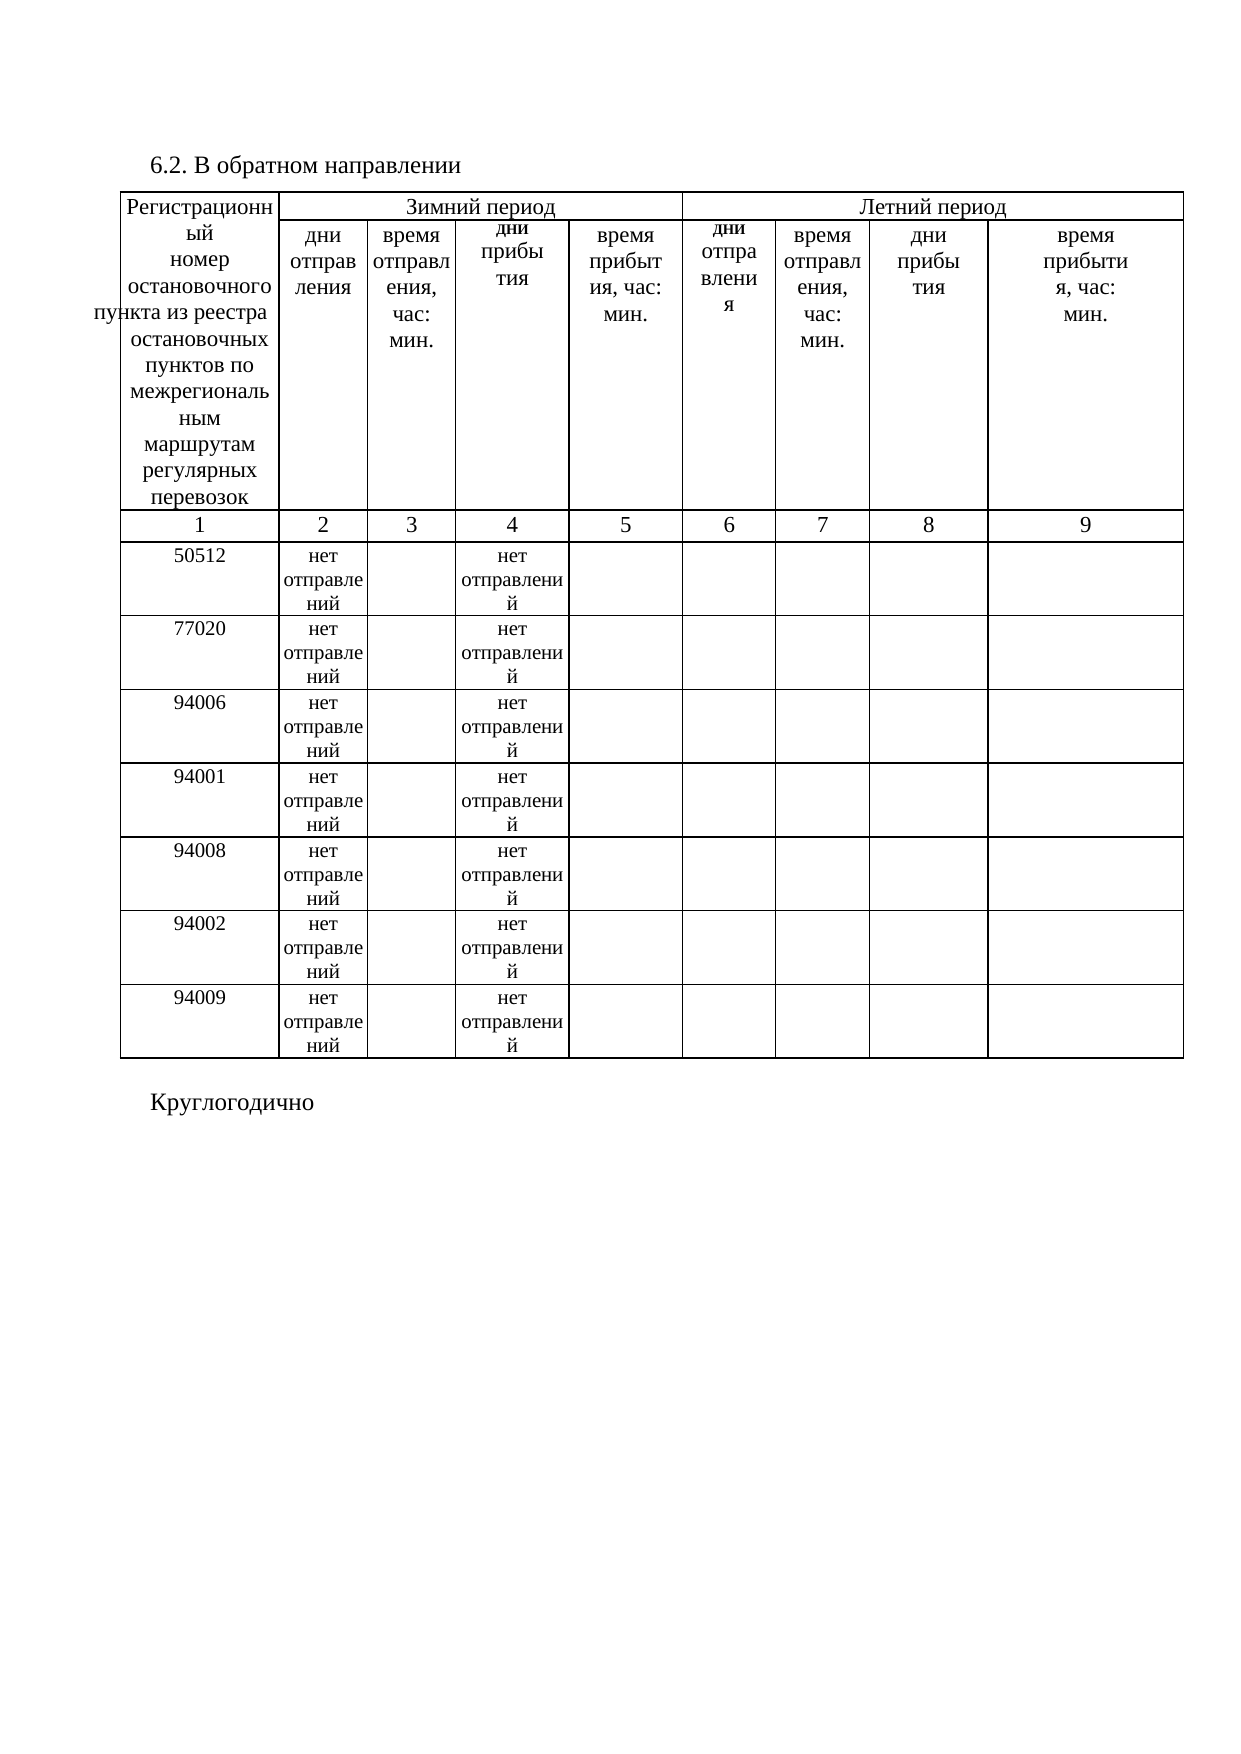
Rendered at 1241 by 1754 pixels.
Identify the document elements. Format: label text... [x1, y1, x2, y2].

table_cell [570, 616, 682, 688]
table_cell [368, 764, 455, 836]
table_cell [683, 838, 775, 910]
table_cell [776, 985, 869, 1057]
table_cell [683, 543, 775, 615]
table_cell 94006 [121, 690, 278, 762]
table_cell [368, 911, 455, 983]
table_cell 50512 [121, 543, 278, 615]
table_cell нет отправлений [280, 690, 367, 762]
table_cell [570, 543, 682, 615]
table_cell нет отправлений [280, 543, 367, 615]
table_cell нет отправлений [456, 543, 568, 615]
table_cell нет отправлений [456, 911, 568, 983]
table_cell ДНИ прибы тия [456, 221, 568, 509]
table_cell нет отправлений [456, 764, 568, 836]
table_cell [776, 543, 869, 615]
table_cell [989, 543, 1183, 615]
table_cell 6 [683, 511, 775, 541]
table_cell [368, 838, 455, 910]
table_cell [870, 985, 987, 1057]
table_cell 77020 [121, 616, 278, 688]
table_cell [570, 838, 682, 910]
table_cell ДНИ отпра влени я [683, 221, 775, 509]
table_cell [683, 764, 775, 836]
table_cell [683, 985, 775, 1057]
text Круглогодично [150, 1087, 1090, 1116]
table_cell [776, 764, 869, 836]
table_cell время отправл ения, час: мин. [368, 221, 455, 509]
table_cell [989, 616, 1183, 688]
table_cell [570, 911, 682, 983]
table_cell [368, 543, 455, 615]
table_cell [368, 616, 455, 688]
table_cell [870, 543, 987, 615]
table_cell 8 [870, 511, 987, 541]
table_cell нет отправлений [456, 690, 568, 762]
table_cell нет отправлений [280, 985, 367, 1057]
table_cell 1 [121, 511, 278, 541]
table_cell [683, 616, 775, 688]
table_cell [776, 690, 869, 762]
table_cell [776, 911, 869, 983]
table_cell [776, 838, 869, 910]
table_cell [570, 764, 682, 836]
table_cell нет отправлений [456, 985, 568, 1057]
table_cell [870, 911, 987, 983]
table_cell нет отправлений [280, 764, 367, 836]
table_cell нет отправлений [280, 838, 367, 910]
table_cell 5 [570, 511, 682, 541]
table_cell [870, 764, 987, 836]
table_cell время прибыт ия, час: мин. [570, 221, 682, 509]
table_cell [870, 690, 987, 762]
table_cell нет отправлений [280, 616, 367, 688]
table_cell [989, 764, 1183, 836]
table_cell [368, 690, 455, 762]
table_cell 9 [989, 511, 1183, 541]
table_cell [368, 985, 455, 1057]
table_cell нет отправлений [280, 911, 367, 983]
table_cell время отправл ения, час: мин. [776, 221, 869, 509]
table_cell дни отправ ления [280, 221, 367, 509]
table_cell дни прибы тия [870, 221, 987, 509]
table_cell [776, 616, 869, 688]
table_header Зимний период [280, 193, 682, 219]
table_cell [570, 690, 682, 762]
table_cell [570, 985, 682, 1057]
table_cell нет отправлений [456, 616, 568, 688]
table_cell [989, 911, 1183, 983]
table_cell [683, 690, 775, 762]
table_cell [870, 616, 987, 688]
table_cell [989, 985, 1183, 1057]
table_cell 7 [776, 511, 869, 541]
table_cell 94002 [121, 911, 278, 983]
table_cell [989, 690, 1183, 762]
table_cell 94008 [121, 838, 278, 910]
table_cell 2 [280, 511, 367, 541]
table_header Летний период [683, 193, 1183, 219]
table_cell нет отправлений [456, 838, 568, 910]
table_cell 94001 [121, 764, 278, 836]
table_cell 4 [456, 511, 568, 541]
table_cell [989, 838, 1183, 910]
table_cell 94009 [121, 985, 278, 1057]
table_header Регистрационный номер остановочного пункта из реестра остановочных пунктов по межрегиональным маршрутам регулярных перевозок [121, 193, 278, 509]
table_cell 3 [368, 511, 455, 541]
table_cell время прибыти я, час: мин. [989, 221, 1183, 509]
text 6.2. В обратном направлении [150, 150, 1090, 179]
table_cell [870, 838, 987, 910]
table_cell [683, 911, 775, 983]
